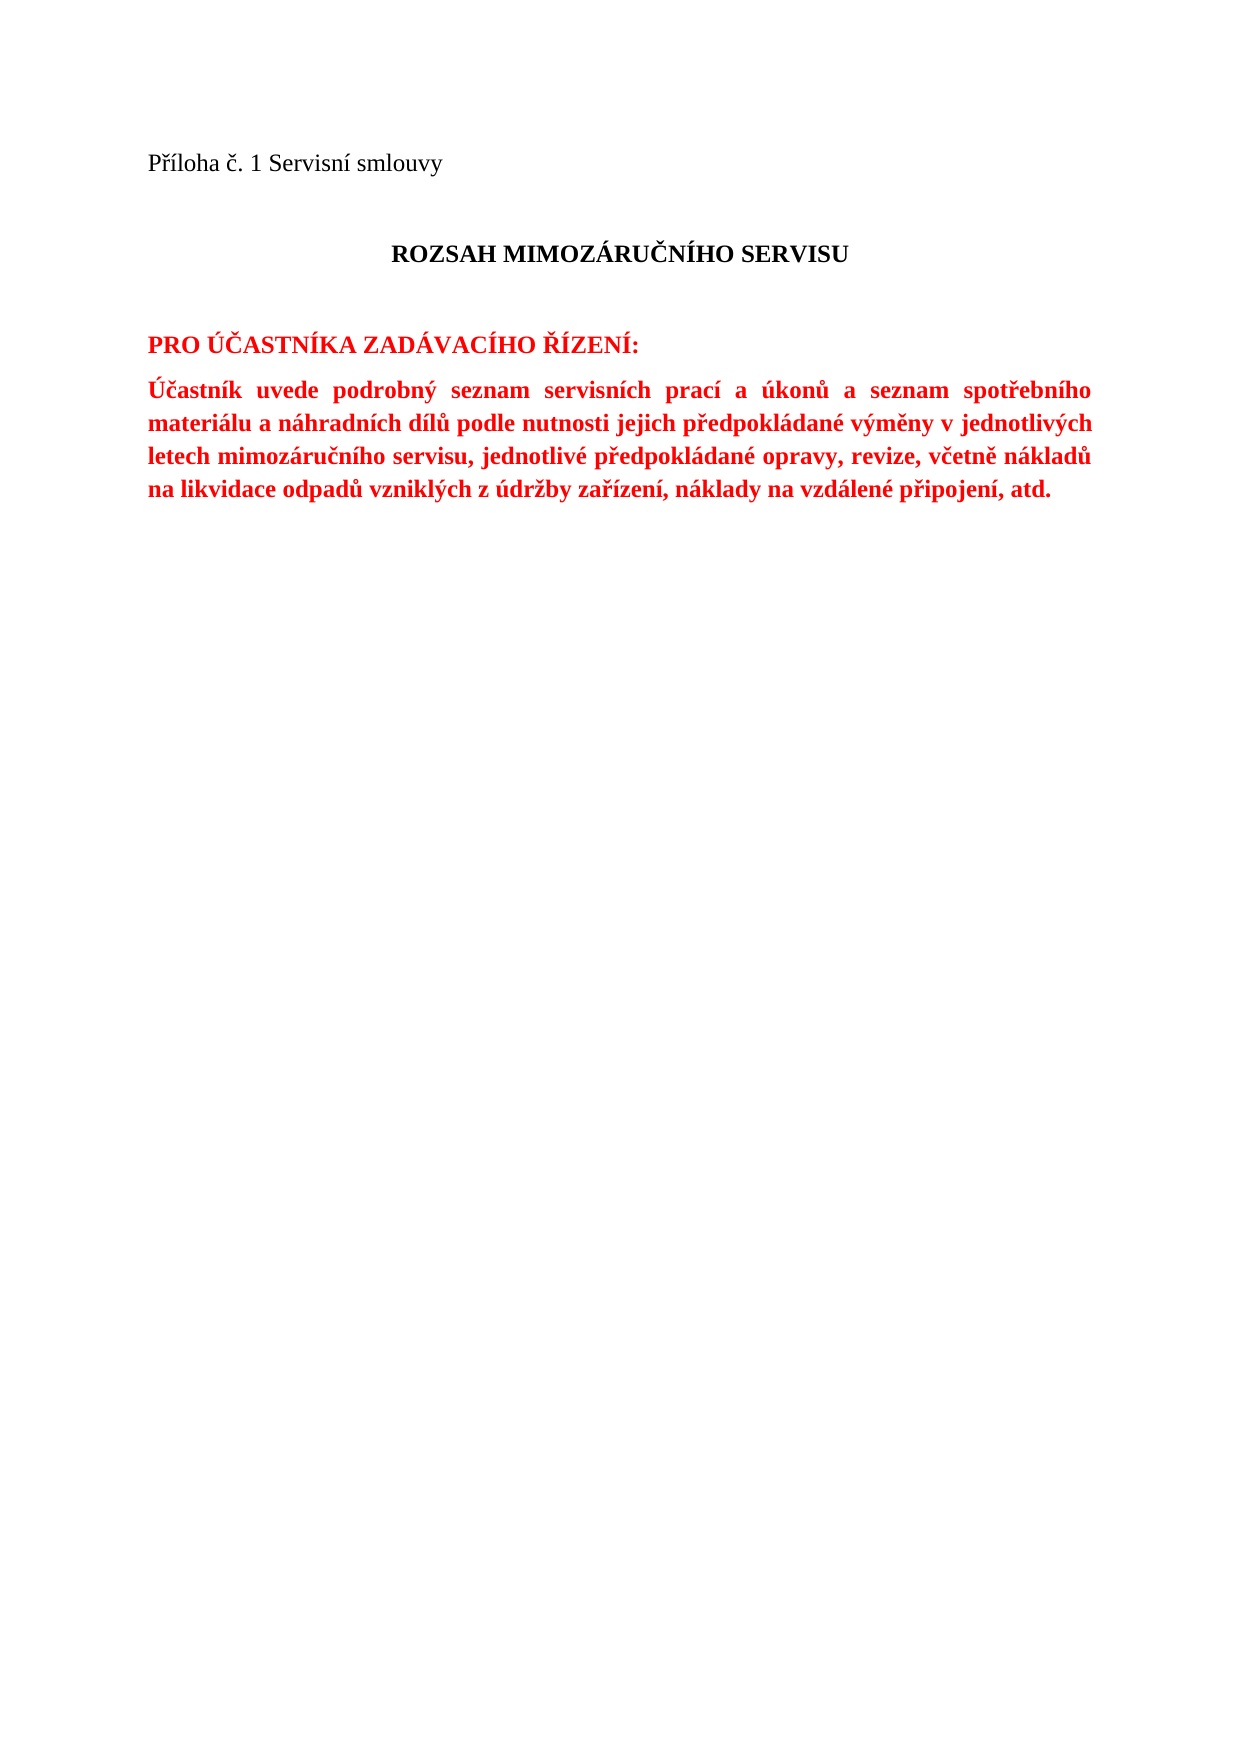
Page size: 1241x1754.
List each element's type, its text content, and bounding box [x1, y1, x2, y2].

text Účastník uvede podrobný seznam servisních prací a úkonů a seznam spotřebního materiálu a náhradních dílů podle nutnosti jejich předpokládané výměny v jednotlivých letech mimozáručního servisu, jednotlivé předpokládané opravy, revize, včetně nákladů na likvidace odpadů vzniklých z údržby zařízení, náklady na vzdálené připojení, atd. [148, 375, 1093, 503]
text ROZSAH MIMOZÁRUČNÍHO SERVISU [148, 239, 1093, 267]
text Příloha č. 1 Servisní smlouvy [148, 148, 1093, 176]
text PRO ÚČASTNÍKA ZADÁVACÍHO ŘÍZENÍ: [148, 330, 1093, 358]
